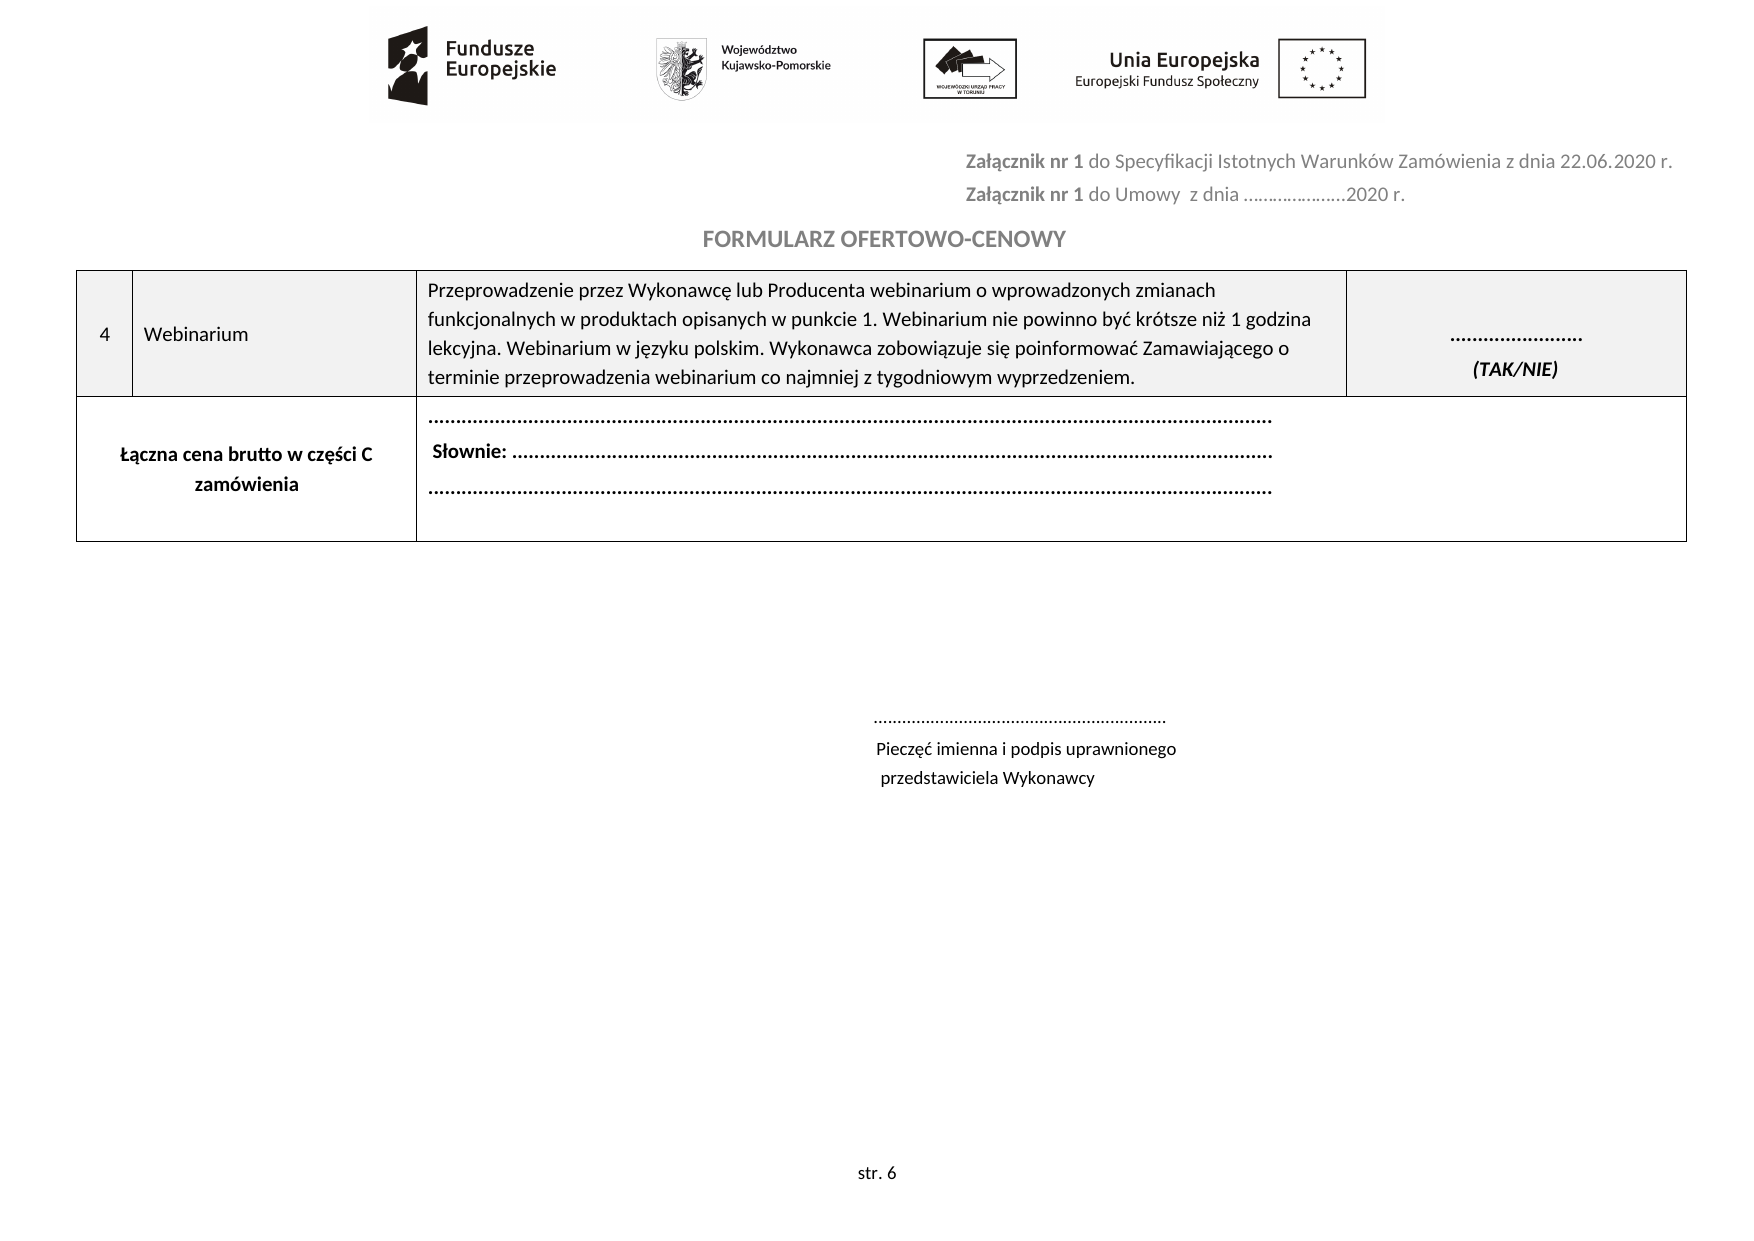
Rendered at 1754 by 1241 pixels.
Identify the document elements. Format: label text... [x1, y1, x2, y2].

text Pieczęć imienna i podpis uprawnionego [876, 737, 1689, 760]
table_cell Webinarium [133, 271, 416, 396]
table_cell 4 [77, 271, 132, 396]
text przedstawiciela Wykonawcy [286, 766, 1689, 789]
picture [368, 6, 1386, 123]
text .............................................................. [65, 705, 1689, 728]
table_cell ........................................................................................................................................................ Słownie: ......................................................................................................................................... ........................................................................................................................................................ [417, 397, 1686, 541]
table_cell Przeprowadzenie przez Wykonawcę lub Producenta webinarium o wprowadzonych zmianach funkcjonalnych w produktach opisanych w punkcie 1. Webinarium nie powinno być krótsze niż 1 godzina lekcyjna. Webinarium w języku polskim. Wykonawca zobowiązuje się poinformować Zamawiającego o terminie przeprowadzenia webinarium co najmniej z tygodniowym wyprzedzeniem. [417, 271, 1346, 396]
table_cell Łączna cena brutto w części C zamówienia [77, 397, 416, 541]
table_cell ........................ (TAK/NIE) [1347, 271, 1686, 396]
